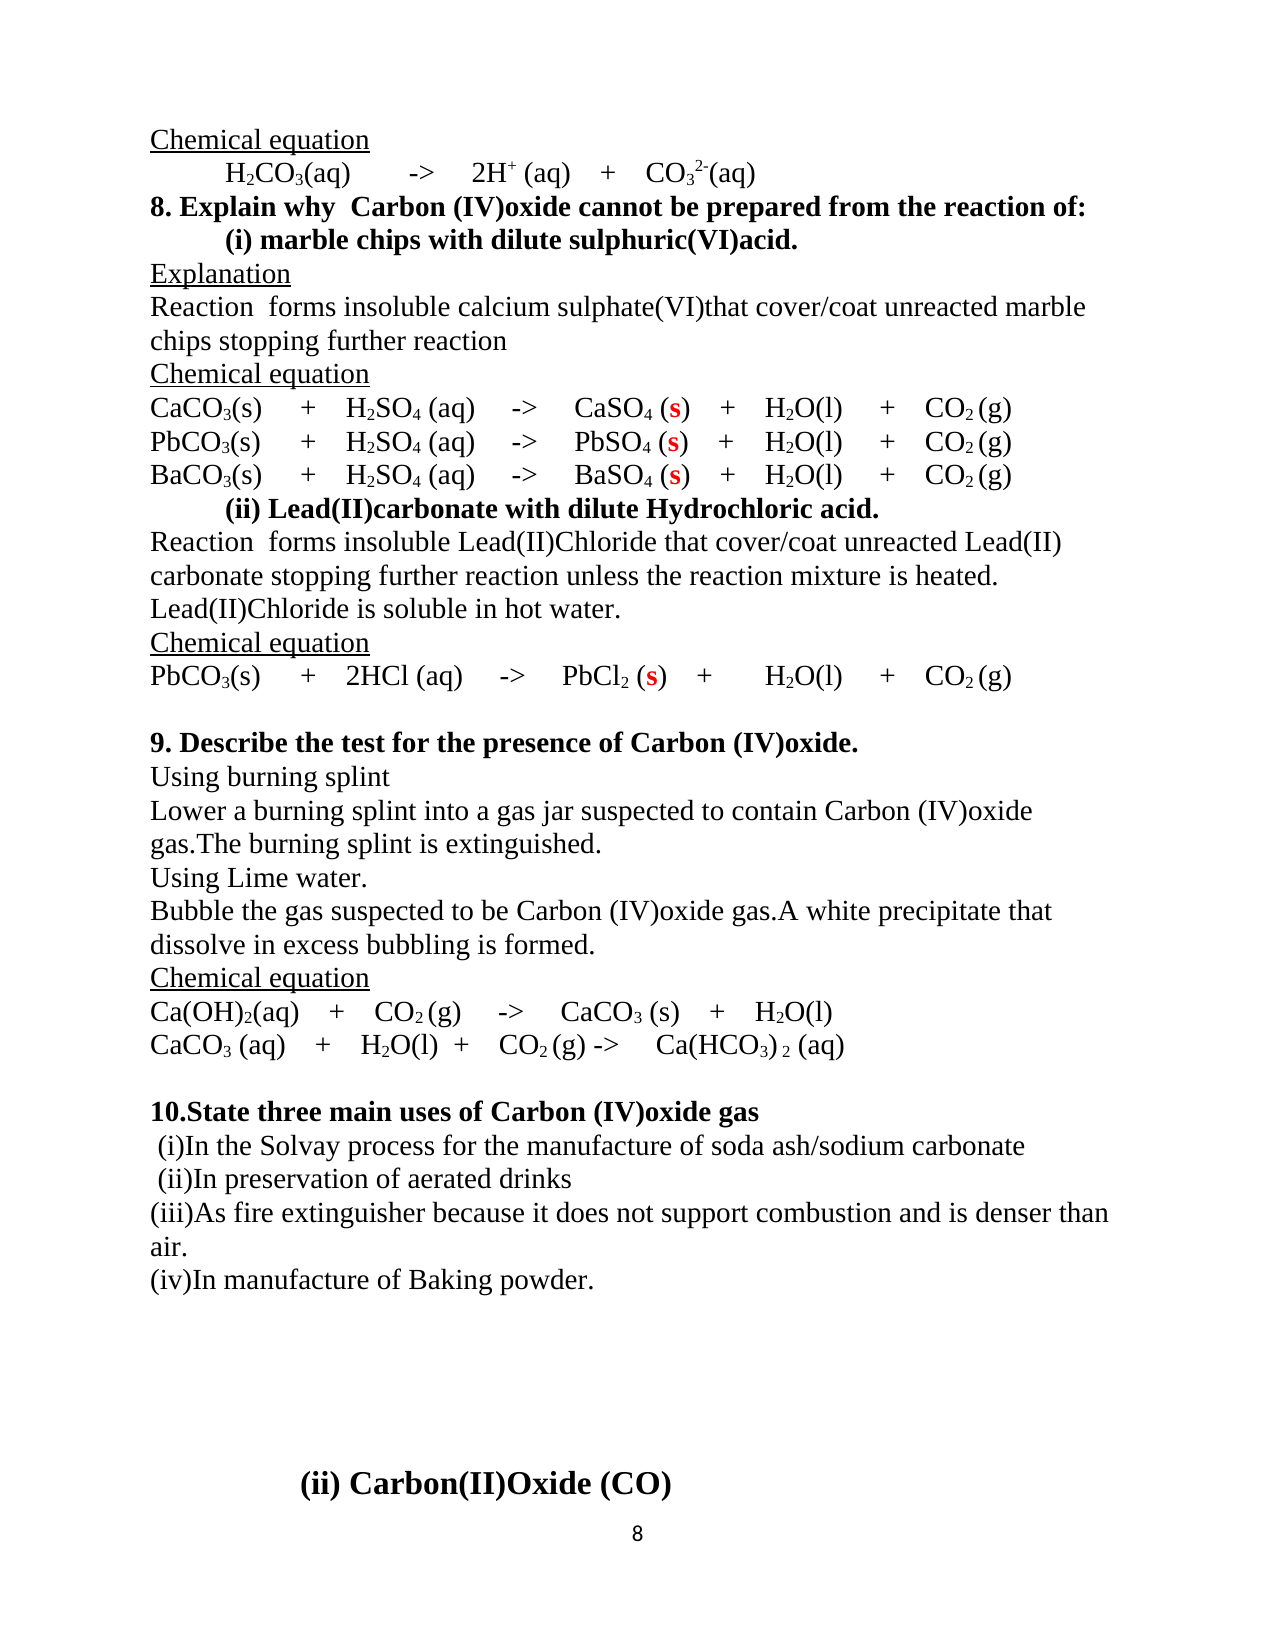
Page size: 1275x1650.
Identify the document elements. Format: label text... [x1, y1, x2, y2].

text (iii)As fire extinguisher because it does not support combustion and is denser than air. [150, 1195, 1125, 1262]
text (ii) Carbon(II)Oxide (CO) [300, 1463, 1125, 1502]
text Chemical equation [150, 960, 1125, 994]
text H2CO3(aq) -> 2H+ (aq) + CO32-(aq) [150, 155, 1125, 189]
text Reaction forms insoluble Lead(II)Chloride that cover/coat unreacted Lead(II) carbonate stopping further reaction unless the reaction mixture is heated. Lead(II)Chloride is soluble in hot water. [150, 524, 1125, 625]
text CaCO3 (aq) + H2O(l) + CO2 (g) -> Ca(HCO3) 2 (aq) [150, 1027, 1125, 1061]
text Chemical equation [150, 122, 1125, 155]
text CaCO3(s) + H2SO4 (aq) -> CaSO4 (s) + H2O(l) + CO2 (g) [150, 390, 1125, 424]
text PbCO3(s) + 2HCl (aq) -> PbCl2 (s) + H2O(l) + CO2 (g) [150, 658, 1125, 692]
text Lower a burning splint into a gas jar suspected to contain Carbon (IV)oxide gas.The burning splint is extinguished. [150, 793, 1125, 860]
text 9. Describe the test for the presence of Carbon (IV)oxide. [150, 726, 1125, 759]
text Using burning splint [150, 759, 1125, 793]
text Ca(OH)2(aq) + CO2 (g) -> CaCO3 (s) + H2O(l) [150, 994, 1125, 1027]
text Reaction forms insoluble calcium sulphate(VI)that cover/coat unreacted marble chips stopping further reaction [150, 289, 1125, 357]
text PbCO3(s) + H2SO4 (aq) -> PbSO4 (s) + H2O(l) + CO2 (g) [150, 424, 1125, 457]
text Explanation [150, 256, 1125, 289]
text Bubble the gas suspected to be Carbon (IV)oxide gas.A white precipitate that dissolve in excess bubbling is formed. [150, 893, 1125, 960]
text Using Lime water. [150, 860, 1125, 893]
text 8. Explain why Carbon (IV)oxide cannot be prepared from the reaction of: [150, 189, 1125, 222]
text (i)In the Solvay process for the manufacture of soda ash/sodium carbonate [150, 1128, 1125, 1162]
text Chemical equation [150, 625, 1125, 658]
text Chemical equation [150, 357, 1125, 390]
text (iv)In manufacture of Baking powder. [150, 1262, 1125, 1296]
text (ii) Lead(II)carbonate with dilute Hydrochloric acid. [150, 491, 1125, 524]
text (i) marble chips with dilute sulphuric(VI)acid. [150, 222, 1125, 256]
text (ii)In preservation of aerated drinks [150, 1162, 1125, 1195]
text 10.State three main uses of Carbon (IV)oxide gas [150, 1094, 1125, 1128]
text BaCO3(s) + H2SO4 (aq) -> BaSO4 (s) + H2O(l) + CO2 (g) [150, 457, 1125, 491]
